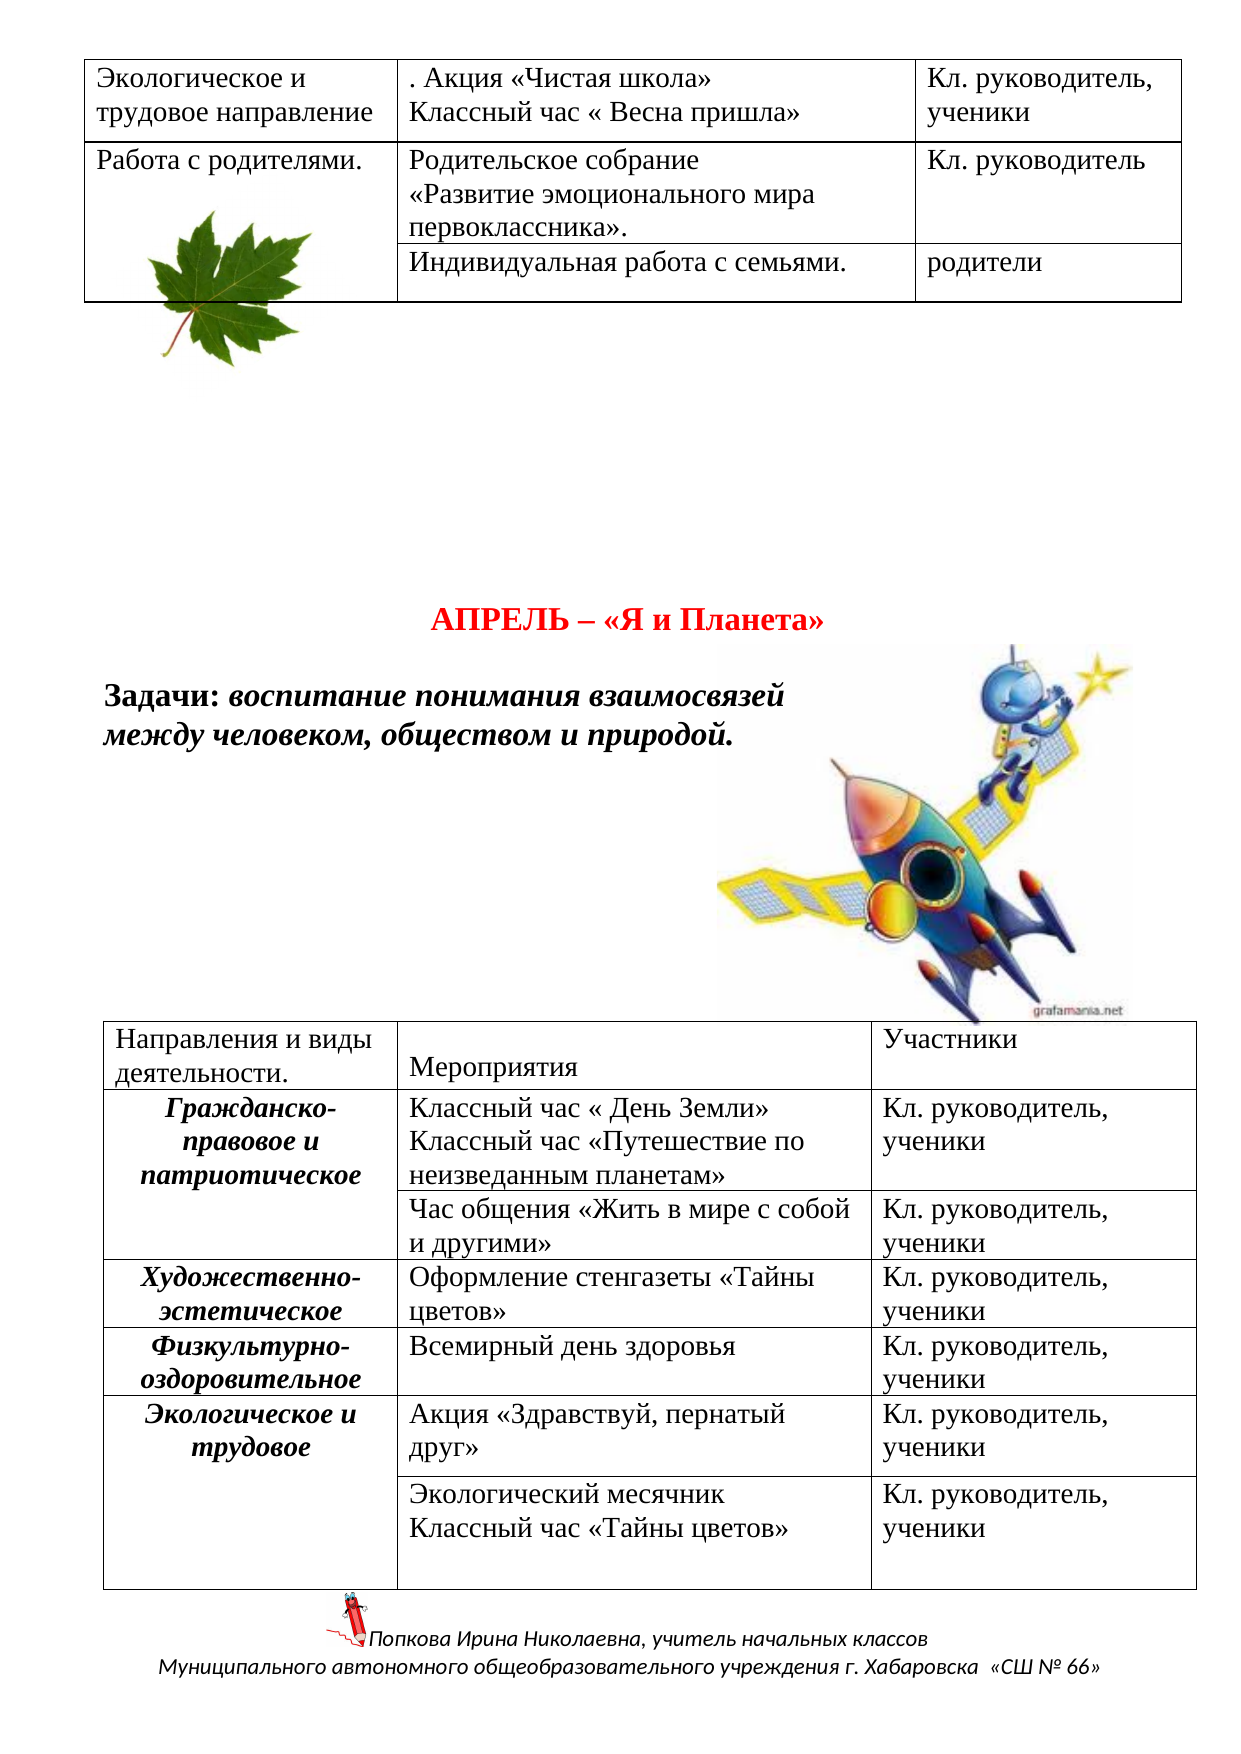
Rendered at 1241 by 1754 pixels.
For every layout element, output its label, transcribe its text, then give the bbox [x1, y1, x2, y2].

table_cell Классный час « День Земли» Классный час «Путешествие по неизведанным планетам» [398, 1090, 871, 1190]
table_cell Кл. руководитель [916, 143, 1181, 243]
picture [716, 982, 1134, 1021]
picture [716, 644, 1134, 676]
text АПРЕЛЬ – «Я и Планета» [103, 599, 1152, 637]
table_cell Индивидуальная работа с семьями. [398, 244, 915, 301]
table_cell Кл. руководитель, ученики [872, 1090, 1196, 1190]
table_cell Экологическое и трудовое направление [85, 60, 397, 141]
table_cell Акция «Здравствуй, пернатый друг» [398, 1396, 871, 1476]
table_cell Кл. руководитель, ученики [872, 1477, 1196, 1589]
table_cell Кл. руководитель, ученики [872, 1191, 1196, 1258]
table_cell родители [916, 244, 1181, 301]
table_cell Гражданско-правовое и патриотическое [104, 1090, 397, 1258]
table_cell Всемирный день здоровья [398, 1328, 871, 1395]
table_cell Художественно-эстетическое [104, 1260, 397, 1327]
table_cell Час общения «Жить в мире с собой и другими» [398, 1191, 871, 1258]
table_cell Экологическое и трудовое [104, 1396, 397, 1589]
table_header [882, 676, 1163, 982]
table_header Участники [872, 1022, 1196, 1089]
table_cell Кл. руководитель, ученики [872, 1328, 1196, 1395]
table_header Мероприятия [398, 1022, 871, 1089]
picture [128, 303, 346, 403]
table_cell Родительское собрание «Развитие эмоционального мира первоклассника». [398, 143, 915, 243]
picture [326, 1592, 369, 1647]
table_cell Физкультурно-оздоровительное [104, 1328, 397, 1395]
table_cell Кл. руководитель, ученики [916, 60, 1181, 141]
table_cell . Акция «Чистая школа» Классный час « Весна пришла» [398, 60, 915, 141]
table_cell Экологический месячник Классный час «Тайны цветов» [398, 1477, 871, 1589]
table_header Направления и виды деятельности. [104, 1022, 397, 1089]
table_cell Работа с родителями. [85, 143, 397, 301]
table_cell Оформление стенгазеты «Тайны цветов» [398, 1260, 871, 1327]
table_cell Кл. руководитель, ученики [872, 1260, 1196, 1327]
table_header Задачи: воспитание понимания взаимосвязей между человеком, обществом и природой. [92, 676, 882, 982]
table_cell Кл. руководитель, ученики [872, 1396, 1196, 1476]
